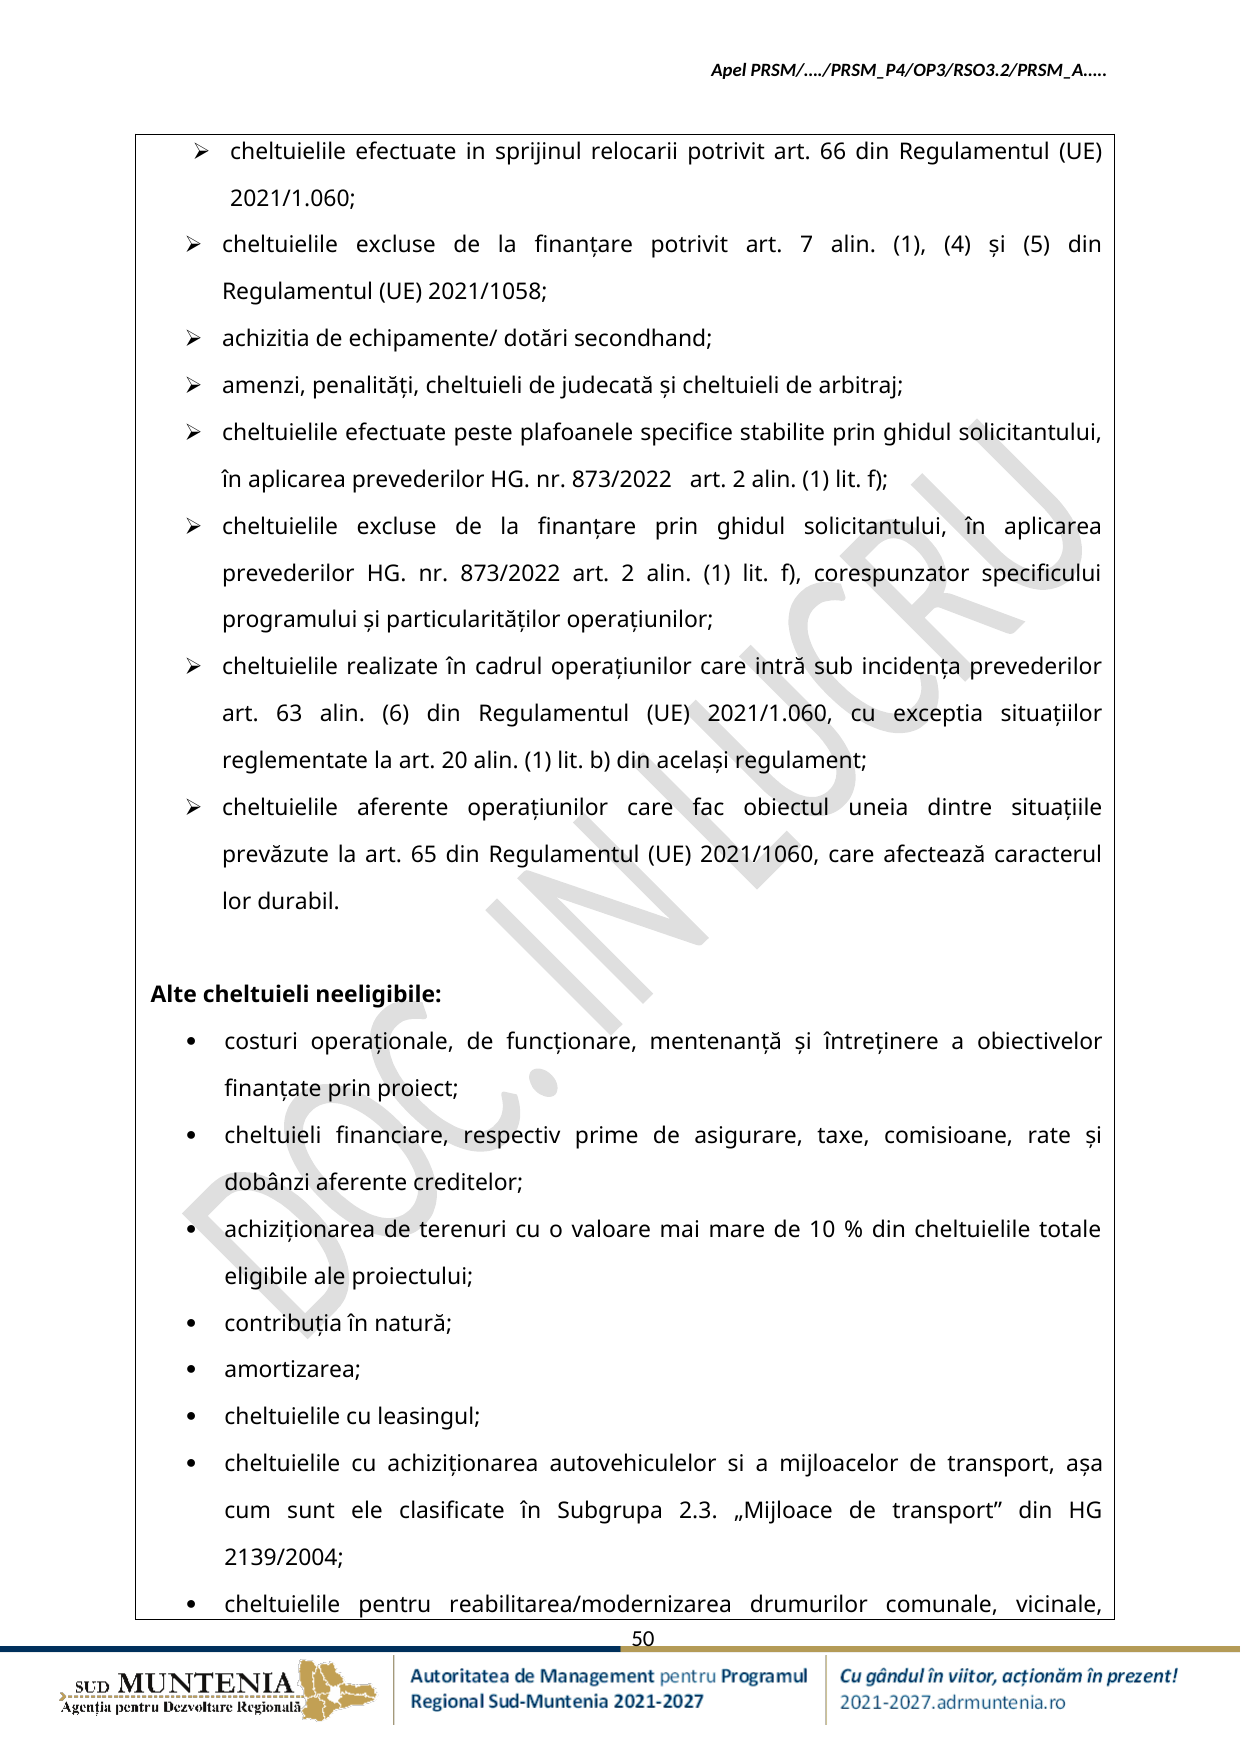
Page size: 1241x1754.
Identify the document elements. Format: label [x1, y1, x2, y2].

picture [0, 1646, 1241, 1726]
table_header [136, 135, 1114, 1619]
